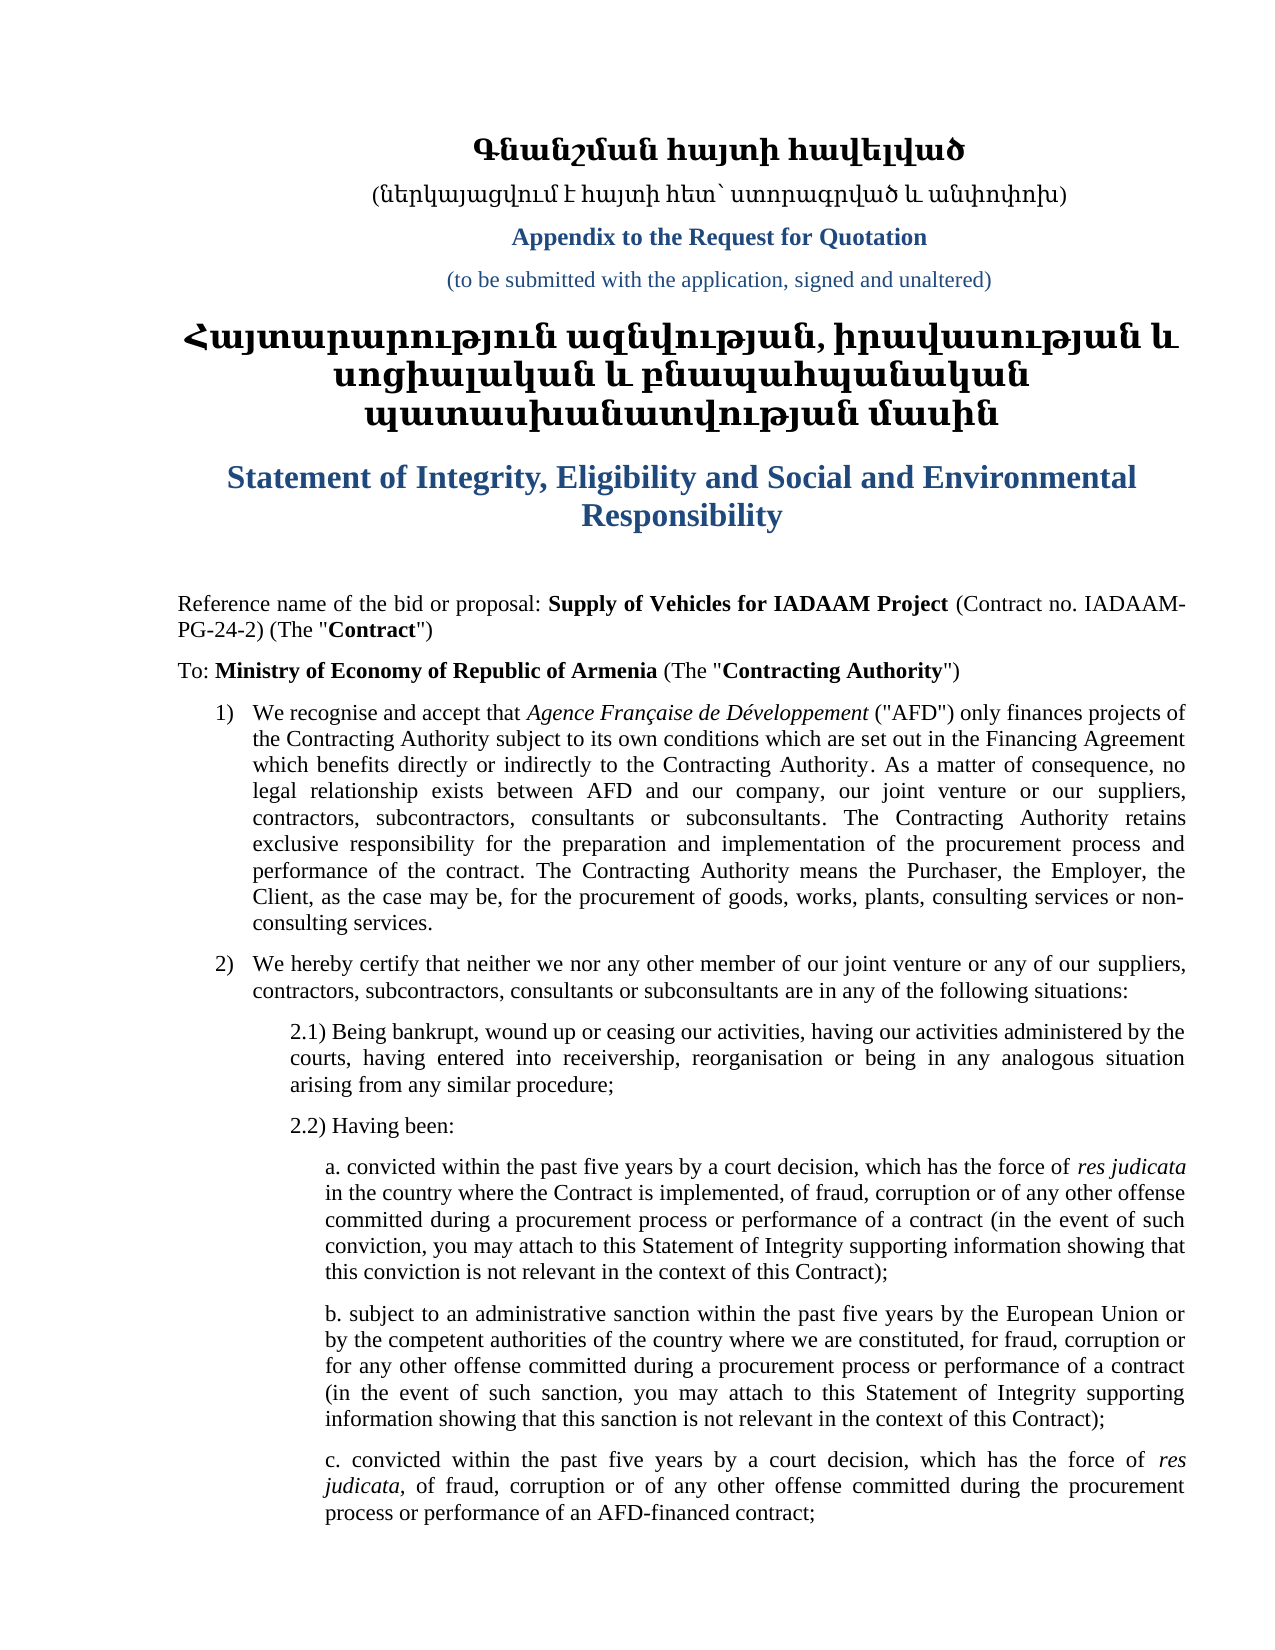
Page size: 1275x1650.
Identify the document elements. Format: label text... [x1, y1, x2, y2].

text Appendix to the Request for Quotation [252, 222, 1186, 251]
text Reference name of the bid or proposal: Supply of Vehicles for IADAAM Project (Contract no. IADAAM-PG-24-2) (The "Contract") [177, 590, 1186, 643]
text Statement of Integrity, Eligibility and Social and Environmental Responsibility [177, 457, 1186, 534]
text b. subject to an administrative sanction within the past five years by the European Union or by the competent authorities of the country where we are constituted, for fraud, corruption or for any other offense committed during a procurement process or performance of a contract (in the event of such sanction, you may attach to this Statement of Integrity supporting information showing that this sanction is not relevant in the context of this Contract); [325, 1299, 1186, 1431]
text 2.2) Having been: [290, 1112, 1186, 1138]
text 2.1) Being bankrupt, wound up or ceasing our activities, having our activities administered by the courts, having entered into receivership, reorganisation or being in any analogous situation arising from any similar procedure; [290, 1018, 1186, 1097]
list We hereby certify that neither we nor any other member of our joint venture or any of our suppliers, contractors, subcontractors, consultants or subconsultants are in any of the following situations: [215, 951, 1186, 1003]
text (to be submitted with the application, signed and unaltered) [252, 266, 1186, 292]
text Հայտարարություն ազնվության, իրավասության և սոցիալական և բնապահպանական պատասխանատվության մասին [177, 317, 1186, 432]
text c. convicted within the past five years by a court decision, which has the force of res judicata, of fraud, corruption or of any other offense committed during the procurement process or performance of an AFD-financed contract; [325, 1446, 1186, 1525]
text a. convicted within the past five years by a court decision, which has the force of res judicata in the country where the Contract is implemented, of fraud, corruption or of any other offense committed during a procurement process or performance of a contract (in the event of such conviction, you may attach to this Statement of Integrity supporting information showing that this conviction is not relevant in the context of this Contract); [325, 1153, 1186, 1285]
text (ներկայացվում է հայտի հետ՝ ստորագրված և անփոփոխ) [252, 181, 1186, 208]
text Գնանշման հայտի հավելված [252, 133, 1186, 166]
list We recognise and accept that Agence Française de Développement ("AFD") only finances projects of the Contracting Authority subject to its own conditions which are set out in the Financing Agreement which benefits directly or indirectly to the Contracting Authority. As a matter of consequence, no legal relationship exists between AFD and our company, our joint venture or our suppliers, contractors, subcontractors, consultants or subconsultants. The Contracting Authority retains exclusive responsibility for the preparation and implementation of the procurement process and performance of the contract. The Contracting Authority means the Purchaser, the Employer, the Client, as the case may be, for the procurement of goods, works, plants, consulting services or non-consulting services. [215, 698, 1186, 936]
text To: Ministry of Economy of Republic of Armenia (The "Contracting Authority") [177, 657, 1186, 684]
